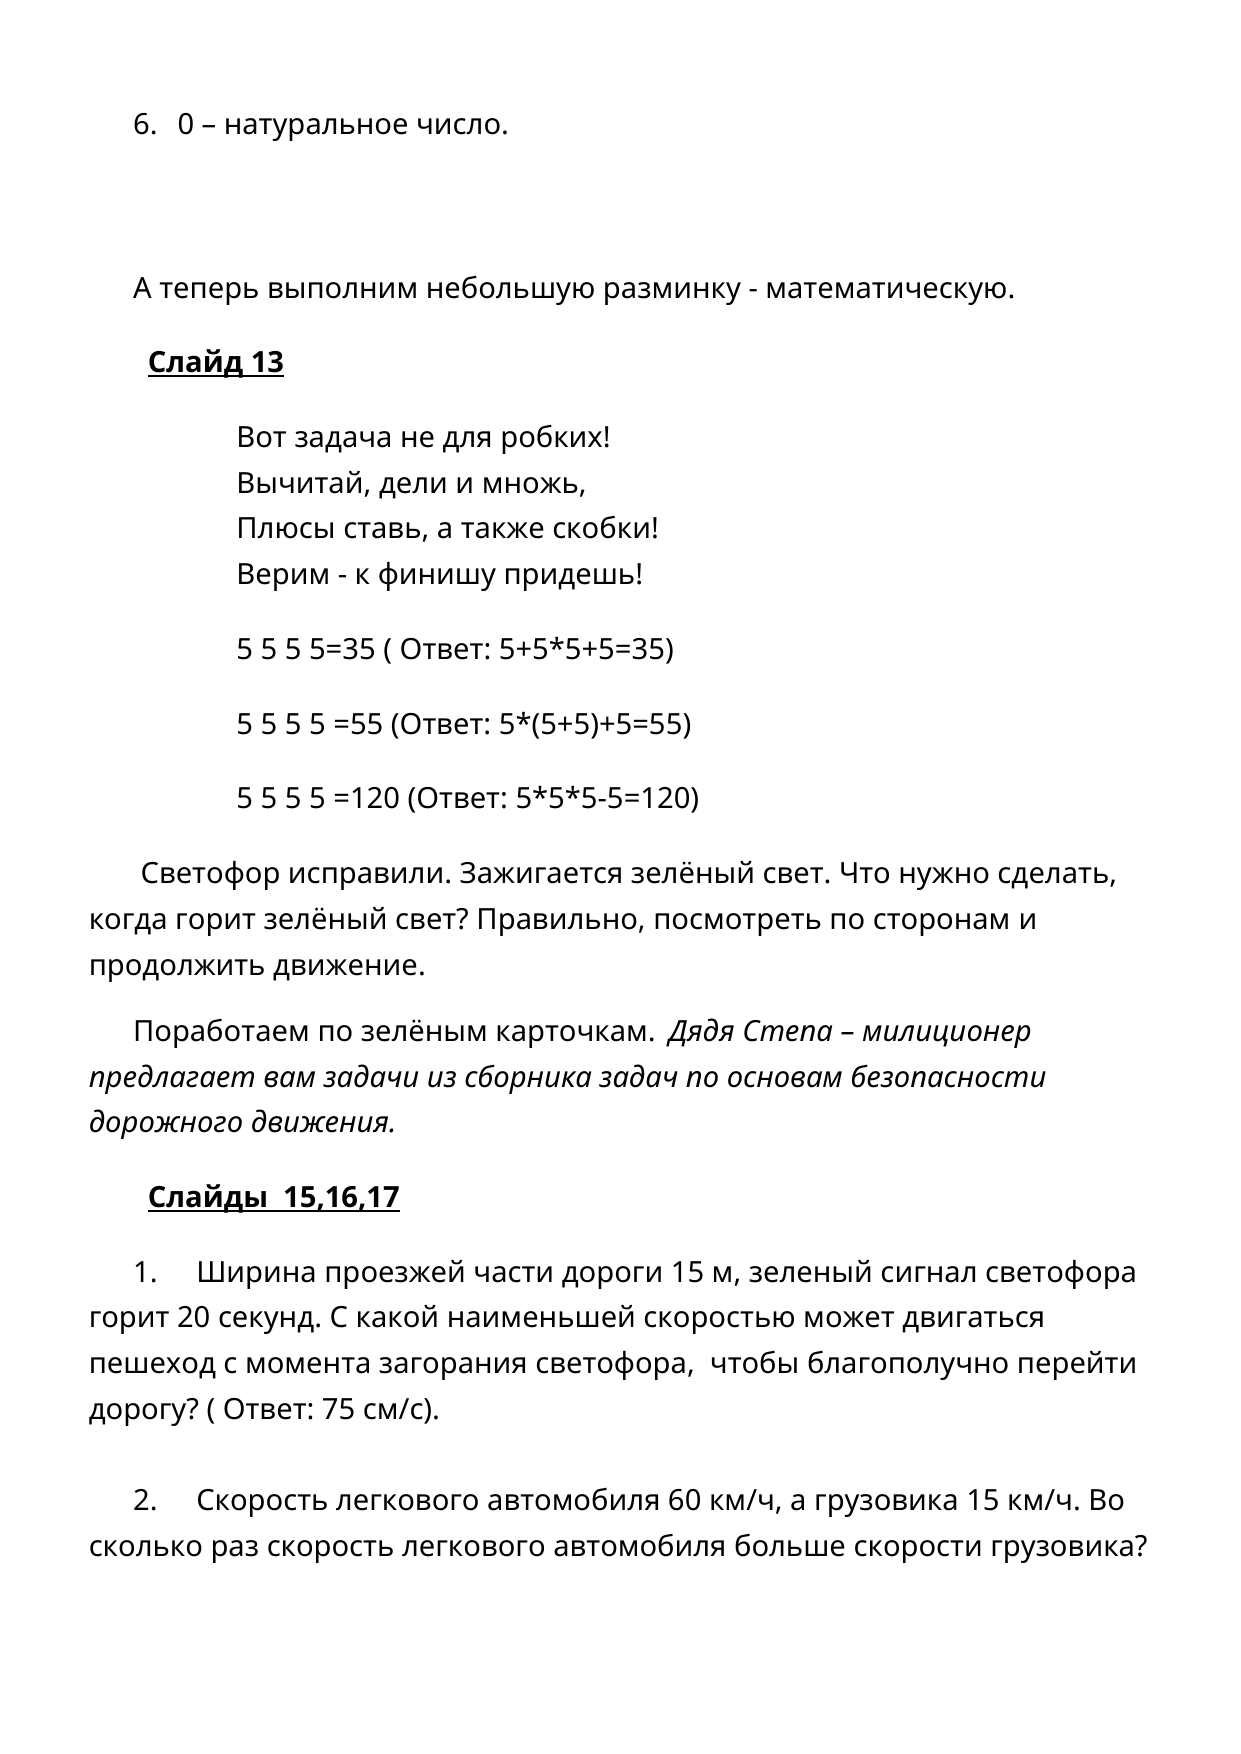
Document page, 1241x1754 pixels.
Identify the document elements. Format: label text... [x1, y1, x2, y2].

text 5 5 5 5 =55 (Ответ: 5*(5+5)+5=55) [236, 703, 1167, 743]
text 5 5 5 5=35 ( Ответ: 5+5*5+5=35) [236, 628, 1167, 668]
list 0 – натуральное число. [88, 103, 1167, 143]
list Ширина проезжей части дороги 15 м, зеленый сигнал светофора горит 20 секунд. С какой наименьшей скоростью может двигаться пешеход с момента загорания светофора, чтобы благополучно перейти дорогу? ( Ответ: 75 см/с). [88, 1251, 1167, 1428]
text Слайды 15,16,17 [88, 1176, 1167, 1216]
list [88, 1479, 1167, 1564]
text Поработаем по зелёным карточкам. Дядя Степа – милиционер предлагает вам задачи из сборника задач по основам безопасности дорожного движения. [88, 1010, 1167, 1141]
text 5 5 5 5 =120 (Ответ: 5*5*5-5=120) [236, 778, 1167, 817]
text Слайд 13 [88, 342, 1167, 381]
text Светофор исправили. Зажигается зелёный свет. Что нужно сделать, когда горит зелёный свет? Правильно, посмотреть по сторонам и продолжить движение. [88, 852, 1167, 983]
text Вот задача не для робких! [236, 416, 1167, 456]
text Вычитай, дели и множь, Плюсы ставь, а также скобки! Верим - к финишу придешь! [236, 462, 1167, 593]
text А теперь выполним небольшую разминку - математическую. [88, 267, 1167, 307]
